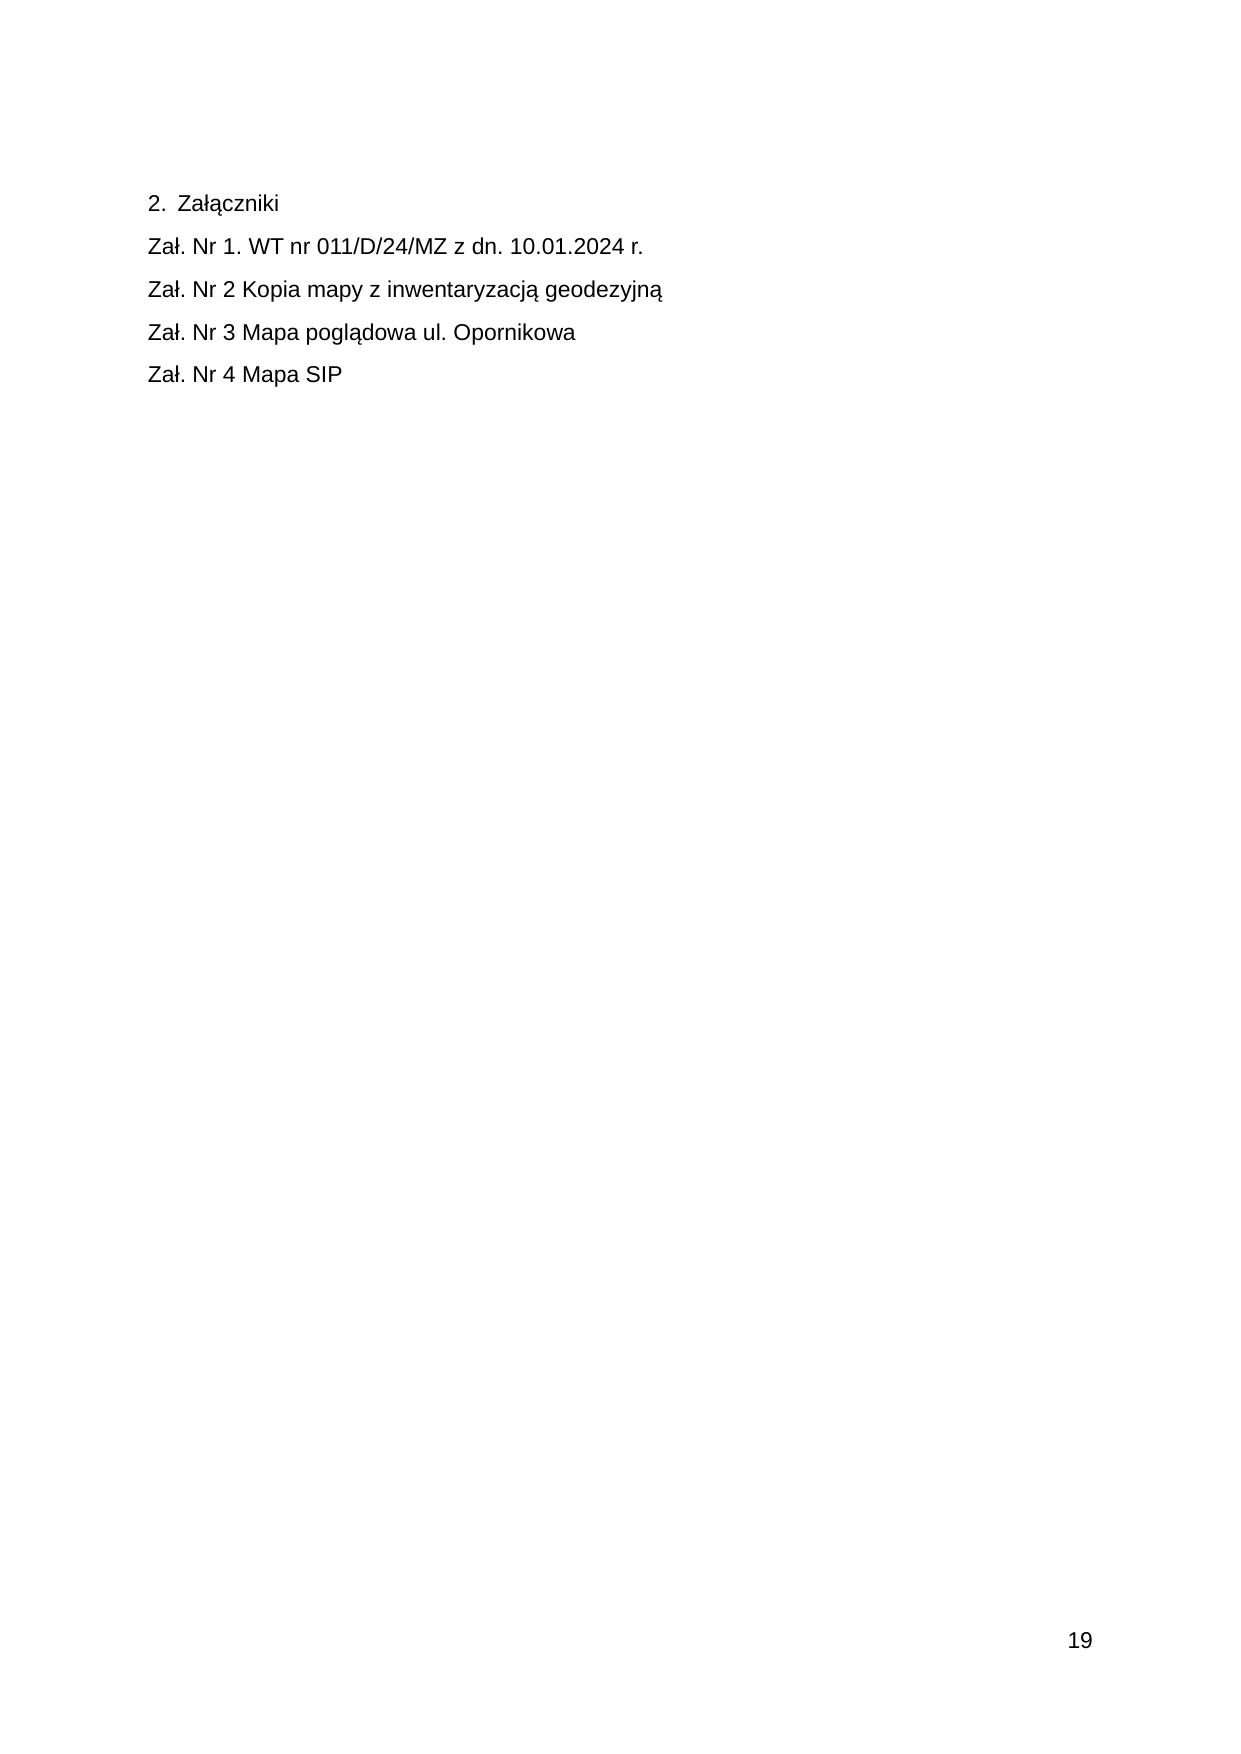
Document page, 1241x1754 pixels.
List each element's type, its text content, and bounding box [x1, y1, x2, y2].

text Zał. Nr 2 Kopia mapy z inwentaryzacją geodezyjną [148, 276, 1093, 302]
text Zał. Nr 4 Mapa SIP [148, 361, 1093, 387]
text Zał. Nr 1. WT nr 011/D/24/MZ z dn. 10.01.2024 r. [148, 233, 1093, 259]
text Zał. Nr 3 Mapa poglądowa ul. Opornikowa [148, 318, 1093, 345]
list Załączniki [148, 190, 1093, 217]
